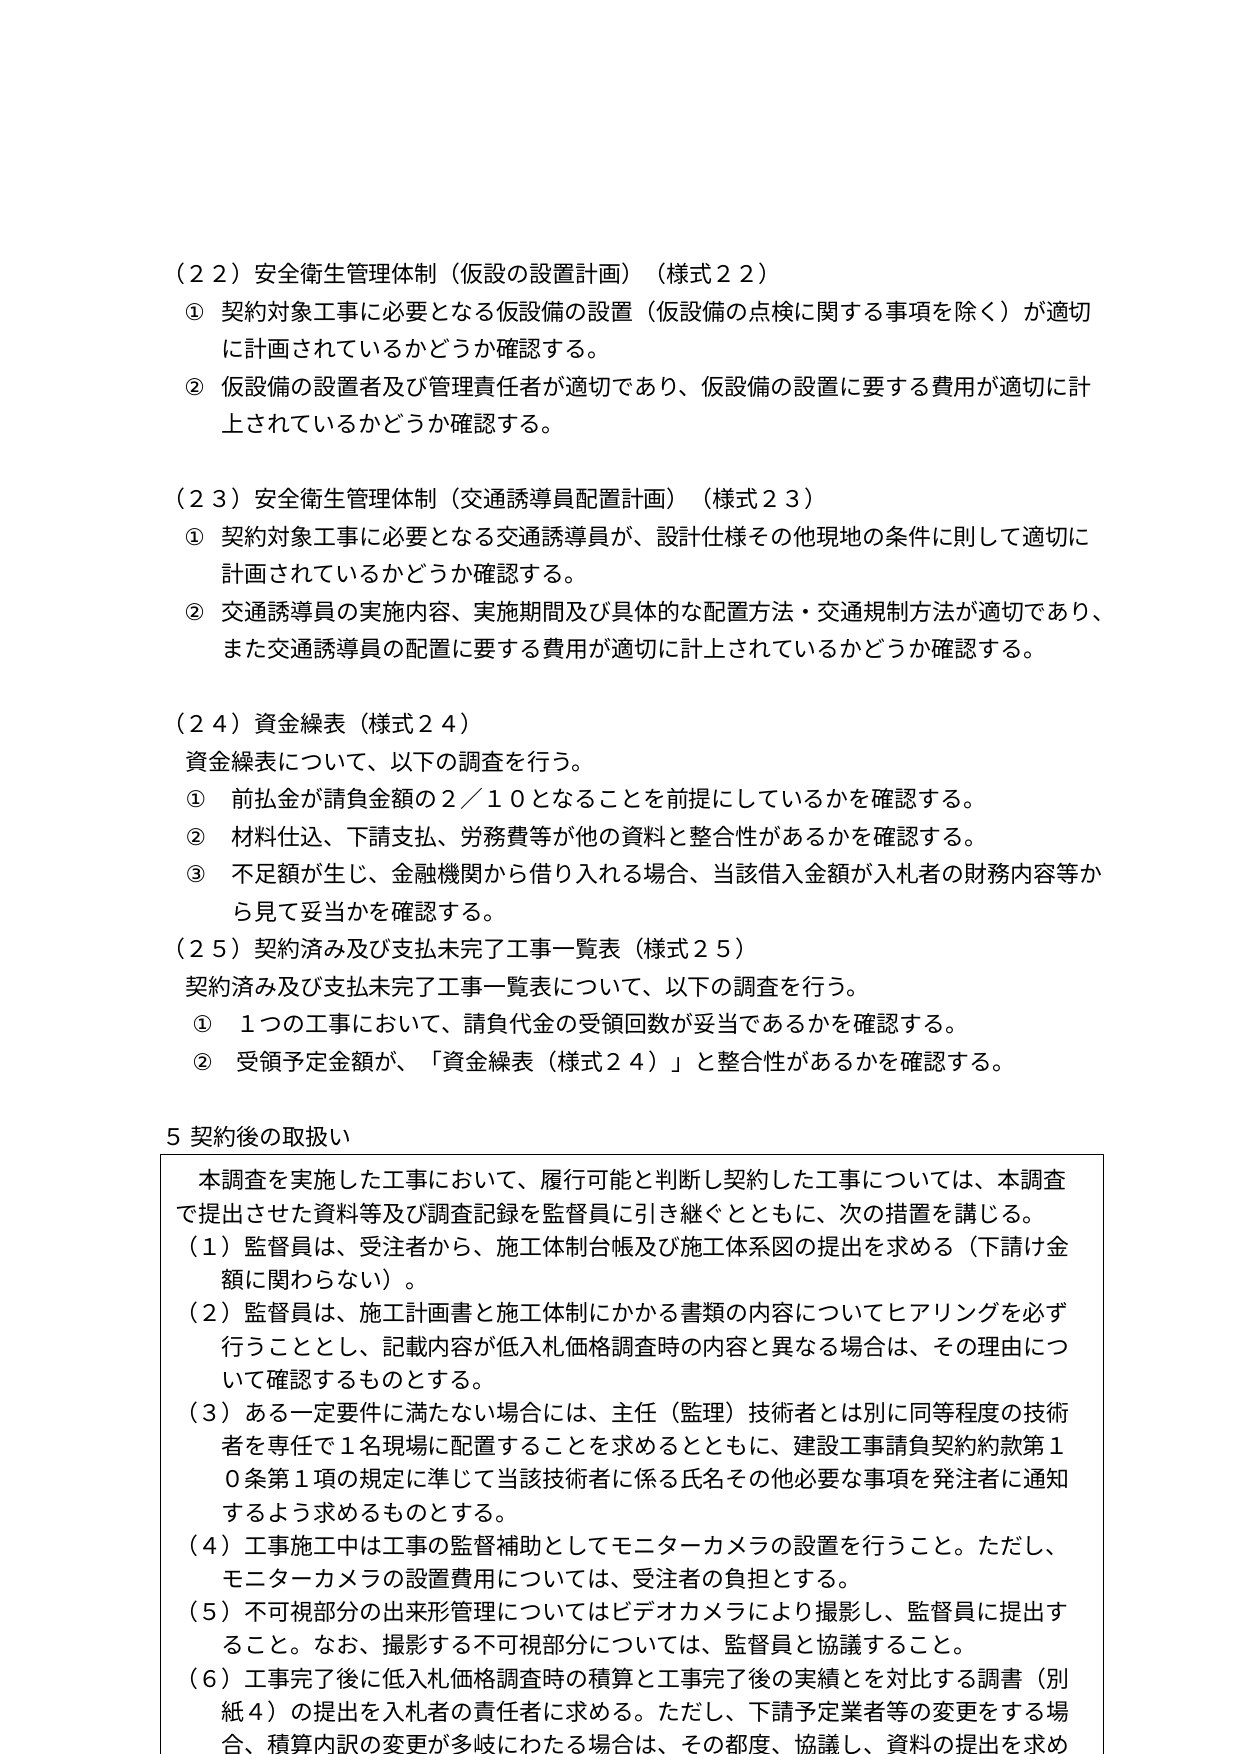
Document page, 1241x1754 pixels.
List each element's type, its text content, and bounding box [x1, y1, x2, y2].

text ５ 契約後の取扱い [162, 1117, 1107, 1154]
list 不足額が生じ、金融機関から借り入れる場合、当該借入金額が入札者の財務内容等から見て妥当かを確認する。 [185, 854, 1107, 929]
list 契約対象工事に必要となる仮設備の設置（仮設備の点検に関する事項を除く）が適切に計画されているかどうか確認する。 [184, 292, 1107, 367]
text （２２）安全衛生管理体制（仮設の設置計画）（様式２２） [162, 254, 1107, 292]
text 契約済み及び支払未完了工事一覧表について、以下の調査を行う。 [162, 967, 1107, 1004]
text （２５）契約済み及び支払未完了工事一覧表（様式２５） [162, 929, 1107, 967]
list 仮設備の設置者及び管理責任者が適切であり、仮設備の設置に要する費用が適切に計上されているかどうか確認する。 [184, 367, 1107, 442]
list 材料仕込、下請支払、労務費等が他の資料と整合性があるかを確認する。 [185, 817, 1107, 854]
list 前払金が請負金額の２／１０となることを前提にしているかを確認する。 [185, 779, 1107, 817]
list 受領予定金額が、「資金繰表（様式２４）」と整合性があるかを確認する。 [192, 1042, 1107, 1079]
list 契約対象工事に必要となる交通誘導員が、設計仕様その他現地の条件に則して適切に計画されているかどうか確認する。 [184, 517, 1107, 592]
list １つの工事において、請負代金の受領回数が妥当であるかを確認する。 [192, 1004, 1107, 1042]
text （２３）安全衛生管理体制（交通誘導員配置計画）（様式２３） [162, 479, 1107, 517]
text 資金繰表について、以下の調査を行う。 [162, 742, 1107, 779]
list 交通誘導員の実施内容、実施期間及び具体的な配置方法・交通規制方法が適切であり、また交通誘導員の配置に要する費用が適切に計上されているかどうか確認する。 [184, 592, 1107, 667]
text （２４）資金繰表（様式２４） [162, 704, 1107, 742]
